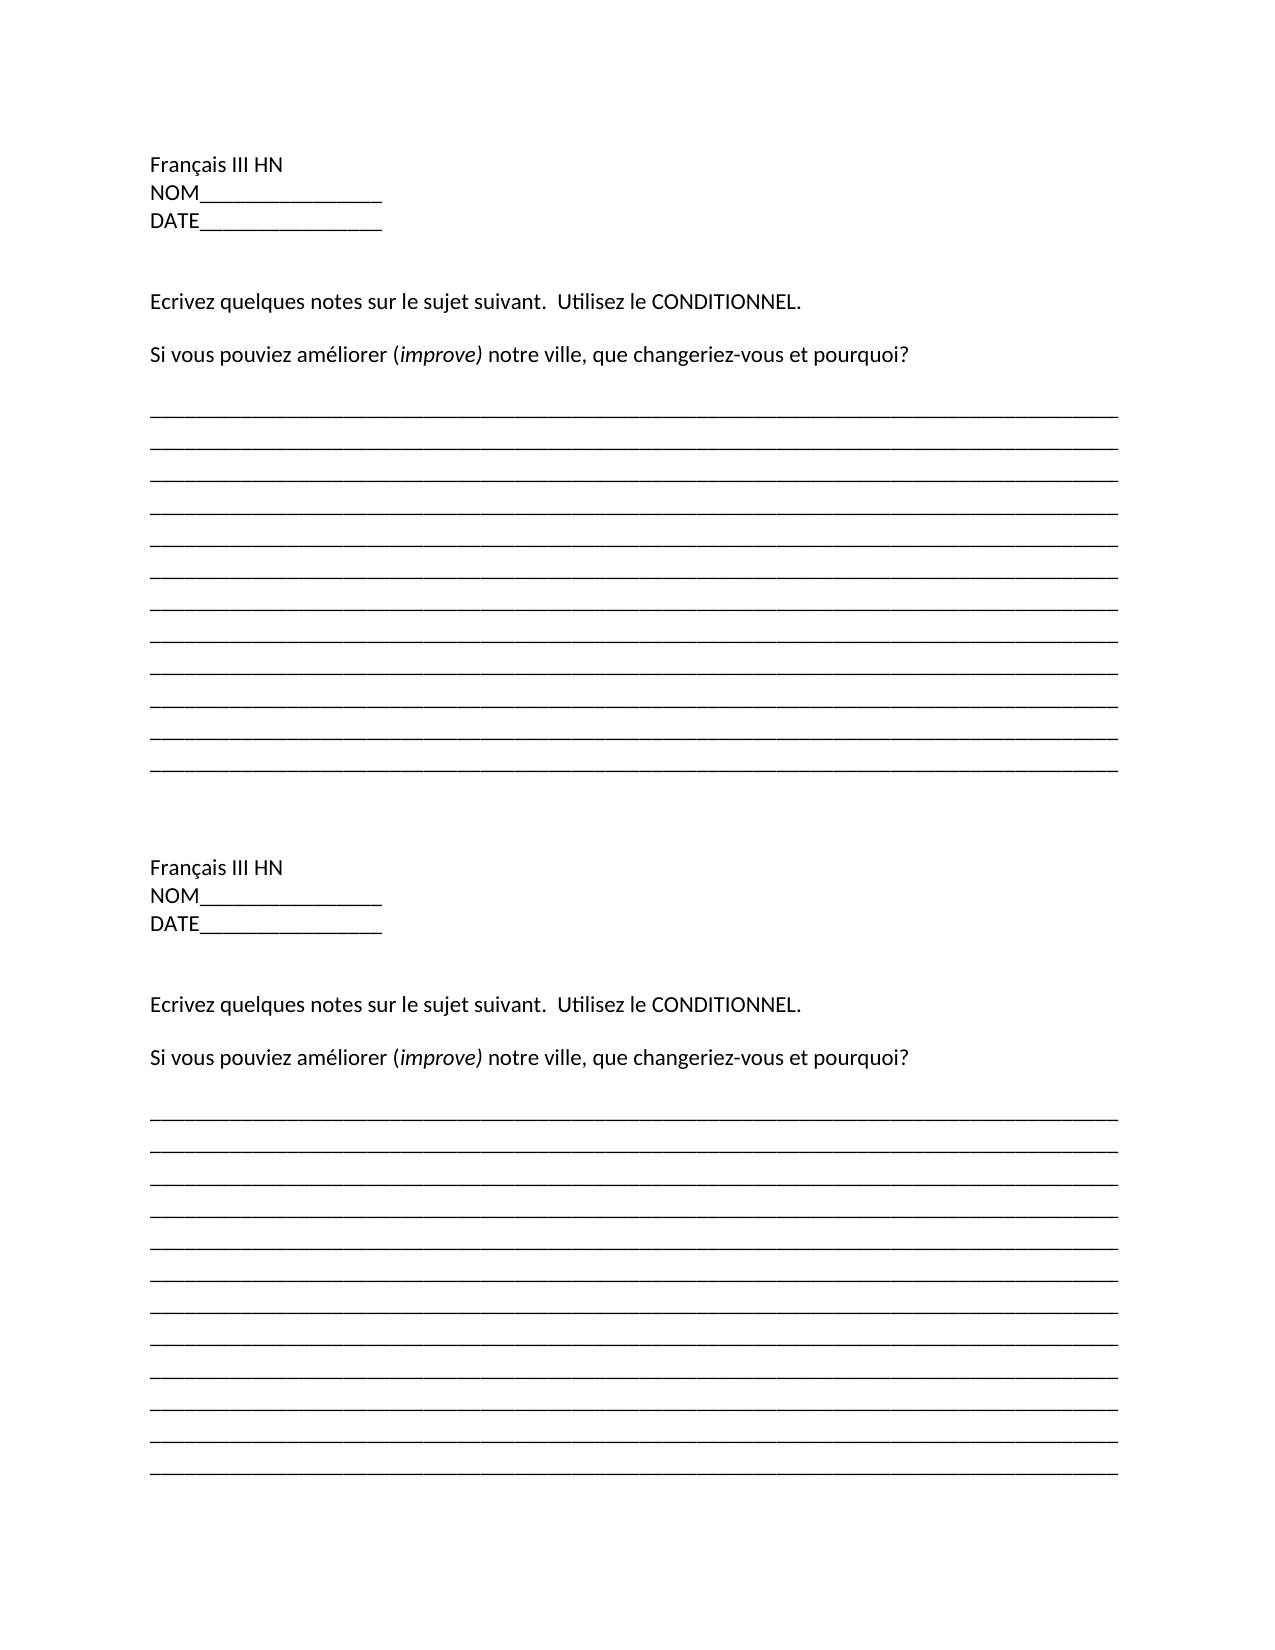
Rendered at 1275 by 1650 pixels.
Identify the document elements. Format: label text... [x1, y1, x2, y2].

text Ecrivez quelques notes sur le sujet suivant. Utilisez le CONDITIONNEL. [150, 990, 1125, 1018]
text Français III HN [150, 853, 1125, 881]
text Français III HN [150, 150, 1125, 178]
text Ecrivez quelques notes sur le sujet suivant. Utilisez le CONDITIONNEL. [150, 287, 1125, 315]
text NOM________________ [150, 178, 1125, 206]
text DATE________________ [150, 206, 1125, 234]
text Si vous pouviez améliorer (improve) notre ville, que changeriez-vous et pourquoi? [150, 340, 1125, 368]
text NOM________________ [150, 881, 1125, 909]
text DATE________________ [150, 909, 1125, 937]
text Si vous pouviez améliorer (improve) notre ville, que changeriez-vous et pourquoi? [150, 1043, 1125, 1071]
text ____________________________________________________________________________________________________________________________________________________________________________________________________________________________________________________________________________________________________________________________________________________________________________________________________________________________________________________________________________________________________________________________________________________________________________________________________________________________________________________________________________________________________________________________________________________________________________________________________________________________________________________________________________________________________________________________________________________________________________________________________________________________________________________________ [150, 393, 1125, 775]
text ____________________________________________________________________________________________________________________________________________________________________________________________________________________________________________________________________________________________________________________________________________________________________________________________________________________________________________________________________________________________________________________________________________________________________________________________________________________________________________________________________________________________________________________________________________________________________________________________________________________________________________________________________________________________________________________________________________________________________________________________________________________________________________________________ [150, 1096, 1125, 1478]
